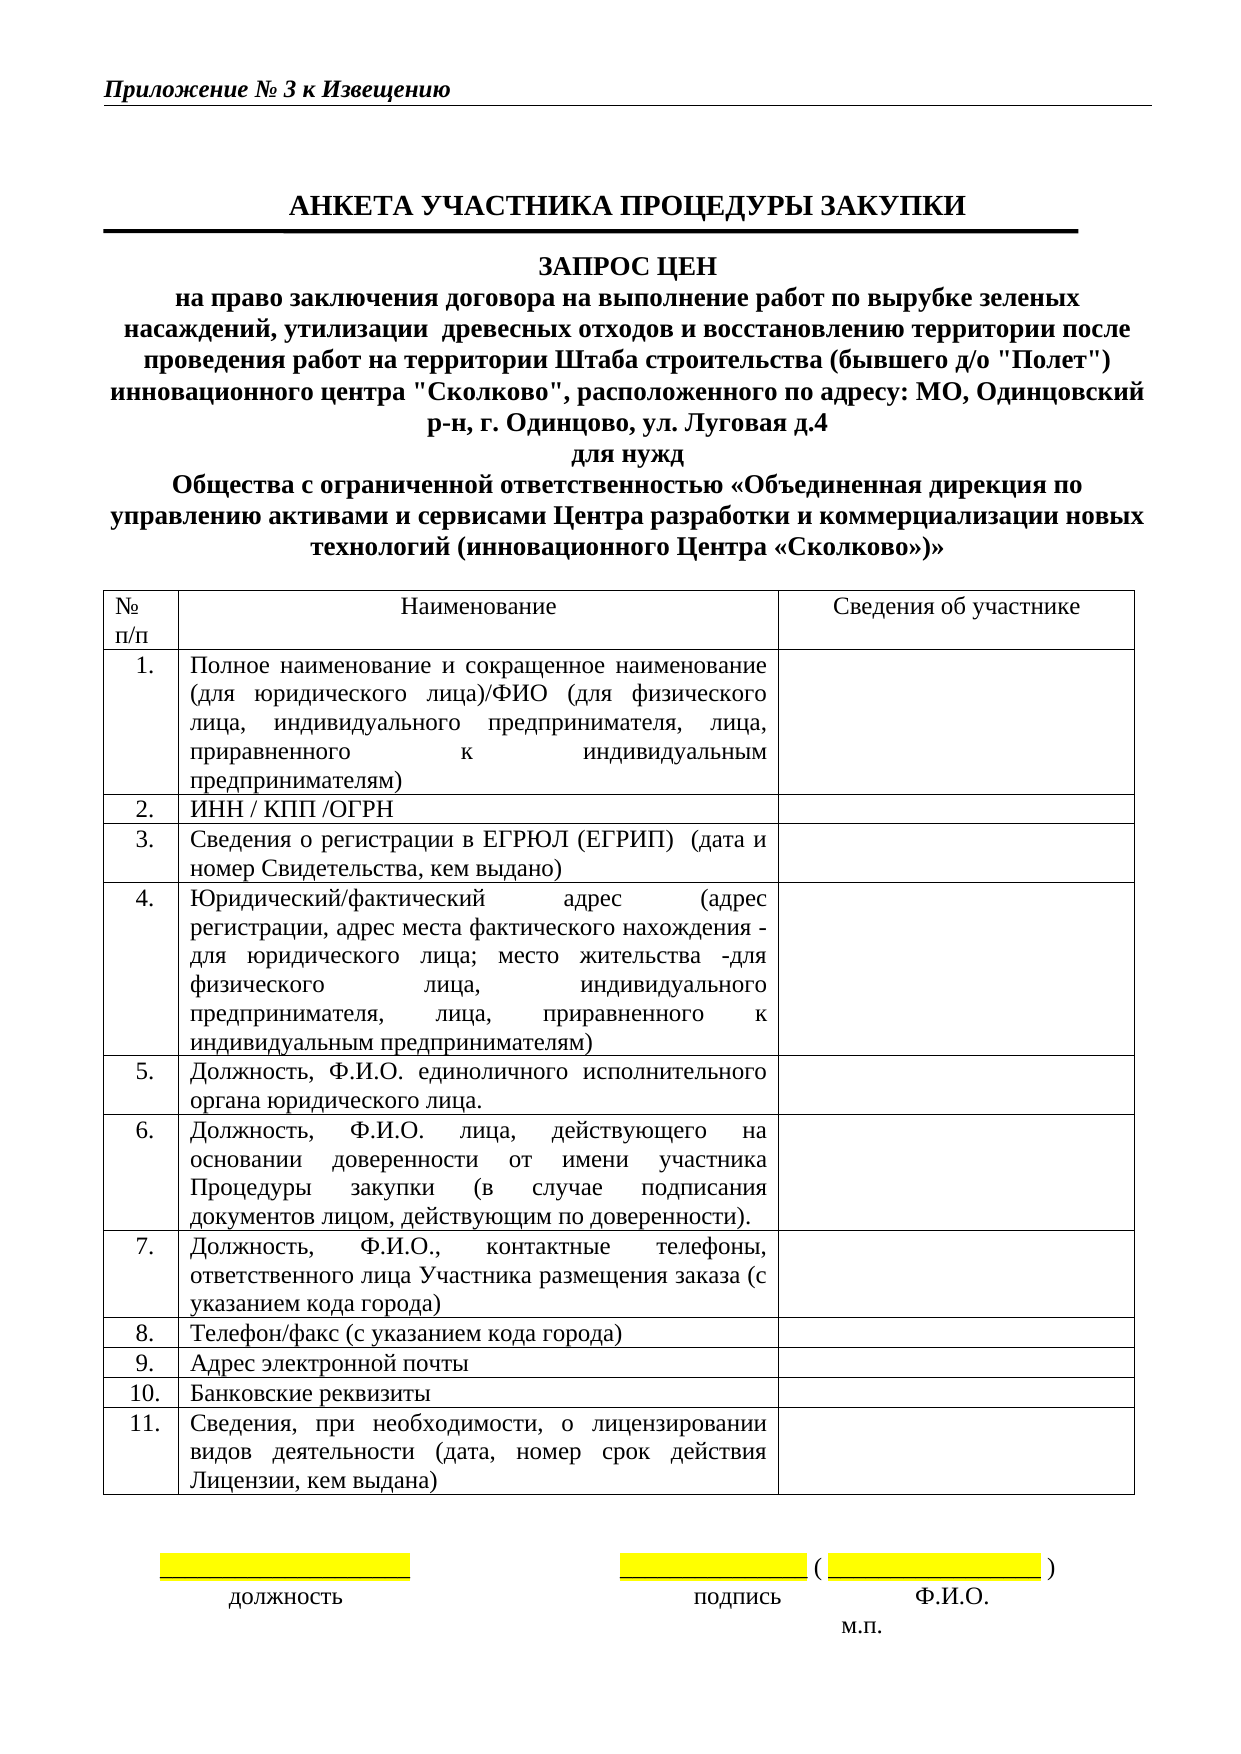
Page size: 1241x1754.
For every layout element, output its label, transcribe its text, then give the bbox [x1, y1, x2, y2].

table_cell [779, 1348, 1134, 1377]
table_cell [104, 1231, 178, 1317]
table_cell Сведения, при необходимости, о лицензировании видов деятельности (дата, номер срок действия Лицензии, кем выдана) [179, 1408, 778, 1494]
table_cell [779, 824, 1134, 882]
table_cell Юридический/фактический адрес (адрес регистрации, адрес места фактического нахождения -для юридического лица; место жительства -для физического лица, индивидуального предпринимателя, лица, приравненного к индивидуальным предпринимателям) [179, 883, 778, 1055]
table_header Наименование [179, 591, 778, 649]
table_cell [104, 1056, 178, 1114]
table_cell [104, 883, 178, 1055]
table_cell [779, 1318, 1134, 1347]
table_cell [104, 1318, 178, 1347]
table_cell [104, 795, 178, 823]
table_cell [104, 824, 178, 882]
text м.п. [103, 1610, 1152, 1639]
table_cell [779, 650, 1134, 793]
table_cell Банковские реквизиты [179, 1378, 778, 1407]
table_cell [779, 883, 1134, 1055]
table_cell [104, 1408, 178, 1494]
text ЗАПРОС ЦЕН [103, 250, 1152, 281]
text АНКЕТА УЧАСТНИКА ПРОЦЕДУРЫ ЗАКУПКИ [103, 188, 1152, 221]
text ____________________ _______________ ( _________________ ) [103, 1552, 1152, 1581]
table_cell Адрес электронной почты [179, 1348, 778, 1377]
table_cell ИНН / КПП /ОГРН [179, 795, 778, 823]
table_cell [779, 1231, 1134, 1317]
table_cell Сведения о регистрации в ЕГРЮЛ (ЕГРИП) (дата и номер Свидетельства, кем выдано) [179, 824, 778, 882]
table_cell [779, 1115, 1134, 1230]
table_header Сведения об участнике [779, 591, 1134, 649]
table_cell [104, 1115, 178, 1230]
table_cell [779, 1408, 1134, 1494]
text для нужд [103, 437, 1152, 468]
table_cell [104, 1348, 178, 1377]
table_cell Должность, Ф.И.О. единоличного исполнительного органа юридического лица. [179, 1056, 778, 1114]
table_cell [779, 1378, 1134, 1407]
table_header № п/п [104, 591, 178, 649]
table_cell Должность, Ф.И.О. лица, действующего на основании доверенности от имени участника Процедуры закупки (в случае подписания документов лицом, действующим по доверенности). [179, 1115, 778, 1230]
table_cell Должность, Ф.И.О., контактные телефоны, ответственного лица Участника размещения заказа (с указанием кода города) [179, 1231, 778, 1317]
text на право заключения договора на выполнение работ по вырубке зеленых насаждений, утилизации древесных отходов и восстановлению территории после проведения работ на территории Штаба строительства (бывшего д/о "Полет") инновационного центра "Сколково", расположенного по адресу: МО, Одинцовский р-н, г. Одинцово, ул. Луговая д.4 [103, 281, 1152, 437]
table_cell Полное наименование и сокращенное наименование (для юридического лица)/ФИО (для физического лица, индивидуального предпринимателя, лица, приравненного к индивидуальным предпринимателям) [179, 650, 778, 793]
table_cell [104, 650, 178, 793]
table_cell [104, 1378, 178, 1407]
text должность подпись Ф.И.О. [103, 1581, 1152, 1610]
table_cell Телефон/факс (с указанием кода города) [179, 1318, 778, 1347]
text Общества с ограниченной ответственностью «Объединенная дирекция по управлению активами и сервисами Центра разработки и коммерциализации новых технологий (инновационного Центра «Сколково»)» [103, 468, 1152, 561]
table_cell [779, 795, 1134, 823]
table_cell [779, 1056, 1134, 1114]
